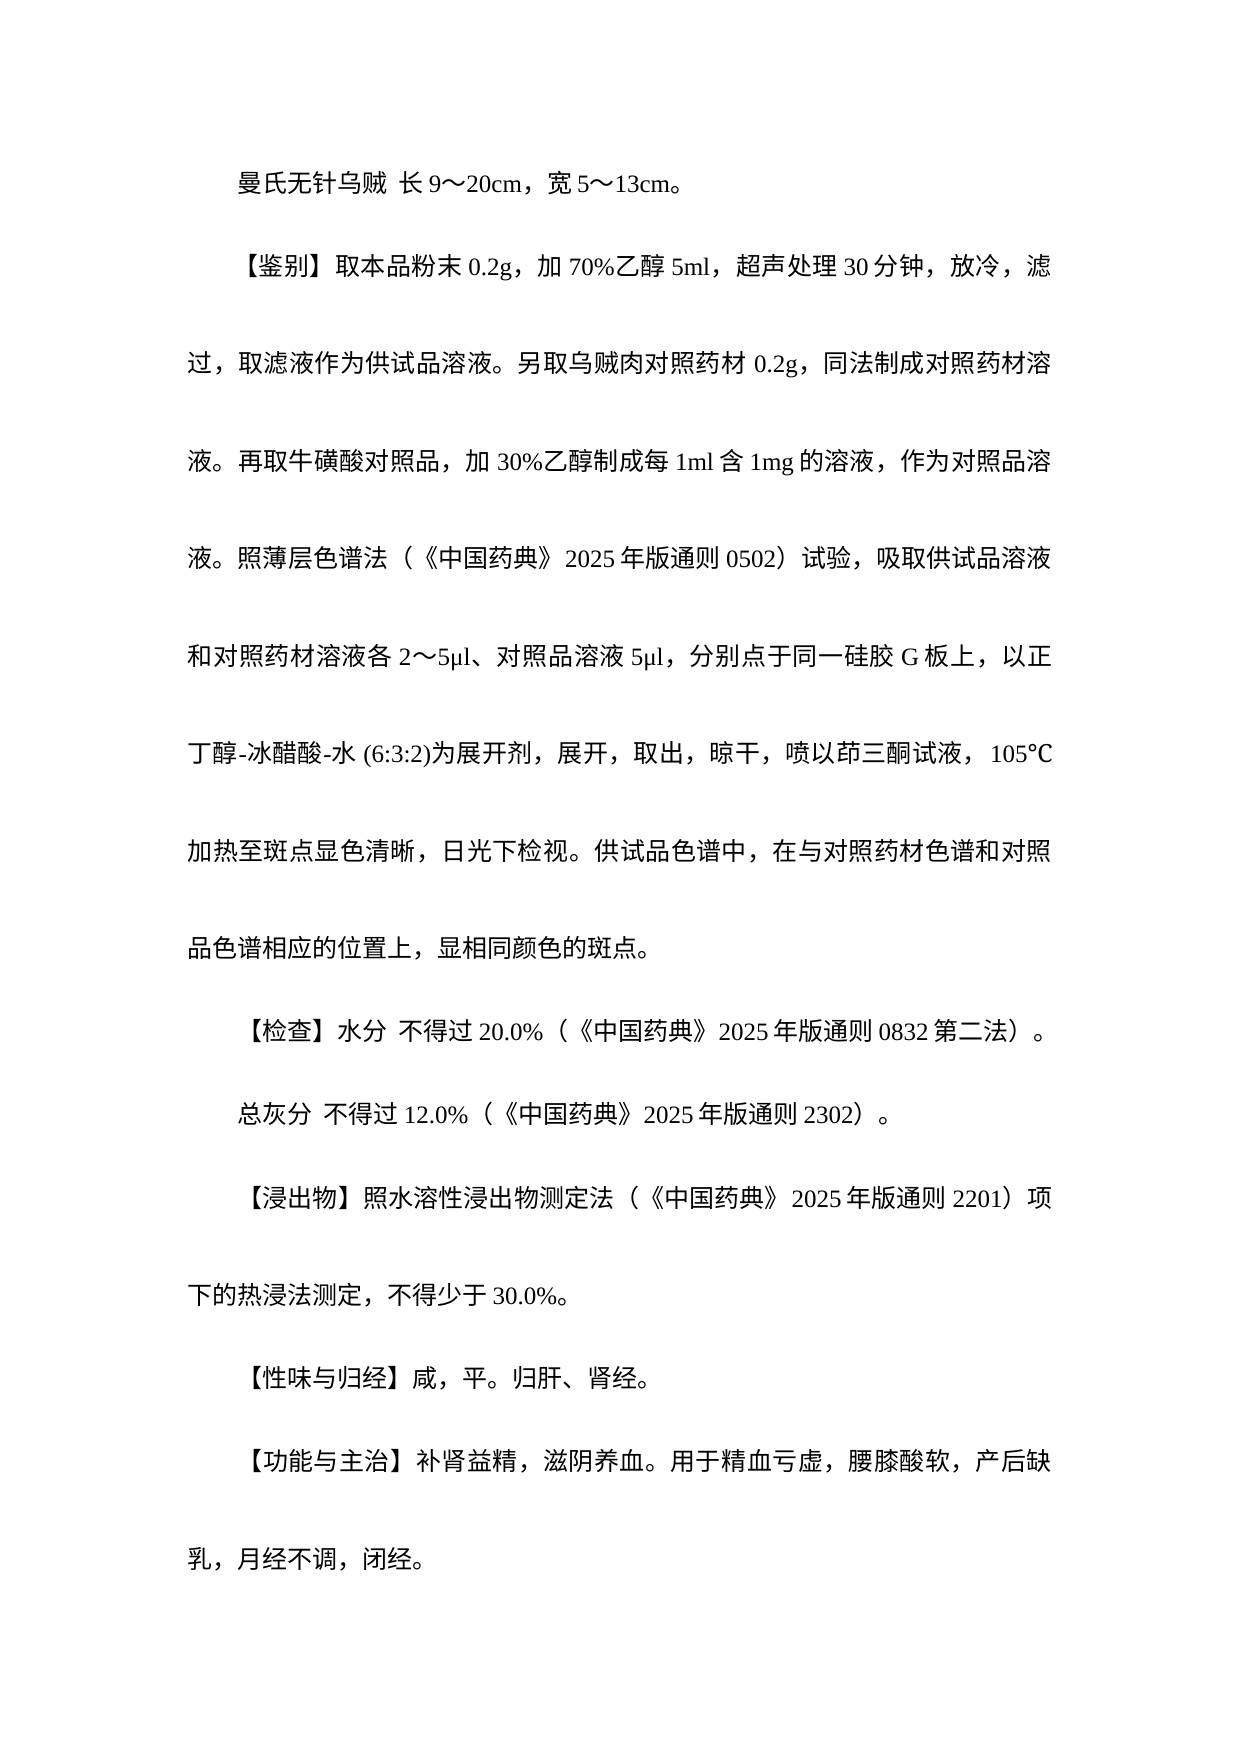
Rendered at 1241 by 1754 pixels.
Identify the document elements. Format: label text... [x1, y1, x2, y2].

text 【检查】水分 不得过20.0%（《中国药典》2025年版通则0832第二法）。 [187, 997, 1053, 1062]
text 【功能与主治】补肾益精，滋阴养血。用于精血亏虚，腰膝酸软，产后缺乳，月经不调，闭经。 [187, 1427, 1053, 1590]
text 【浸出物】照水溶性浸出物测定法（《中国药典》2025年版通则2201）项下的热浸法测定，不得少于30.0%。 [187, 1164, 1053, 1326]
text 【性味与归经】咸，平。归肝、肾经。 [187, 1344, 1053, 1409]
text 曼氏无针乌贼 长9～20cm，宽5～13cm。 [187, 149, 1053, 214]
text 总灰分 不得过12.0%（《中国药典》2025年版通则2302）。 [187, 1081, 1053, 1146]
text 【鉴别】取本品粉末0.2g，加70%乙醇5ml，超声处理30分钟，放冷，滤过，取滤液作为供试品溶液。另取乌贼肉对照药材0.2g，同法制成对照药材溶液。再取牛磺酸对照品，加30%乙醇制成每1ml含1mg的溶液，作为对照品溶液。照薄层色谱法（《中国药典》2025年版通则0502）试验，吸取供试品溶液和对照药材溶液各2～5μl、对照品溶液5μl，分别点于同一硅胶G板上，以正丁醇-冰醋酸-水 (6:3:2)为展开剂，展开，取出，晾干，喷以茚三酮试液，105℃加热至斑点显色清晰，日光下检视。供试品色谱中，在与对照药材色谱和对照品色谱相应的位置上，显相同颜色的斑点。 [187, 232, 1053, 979]
